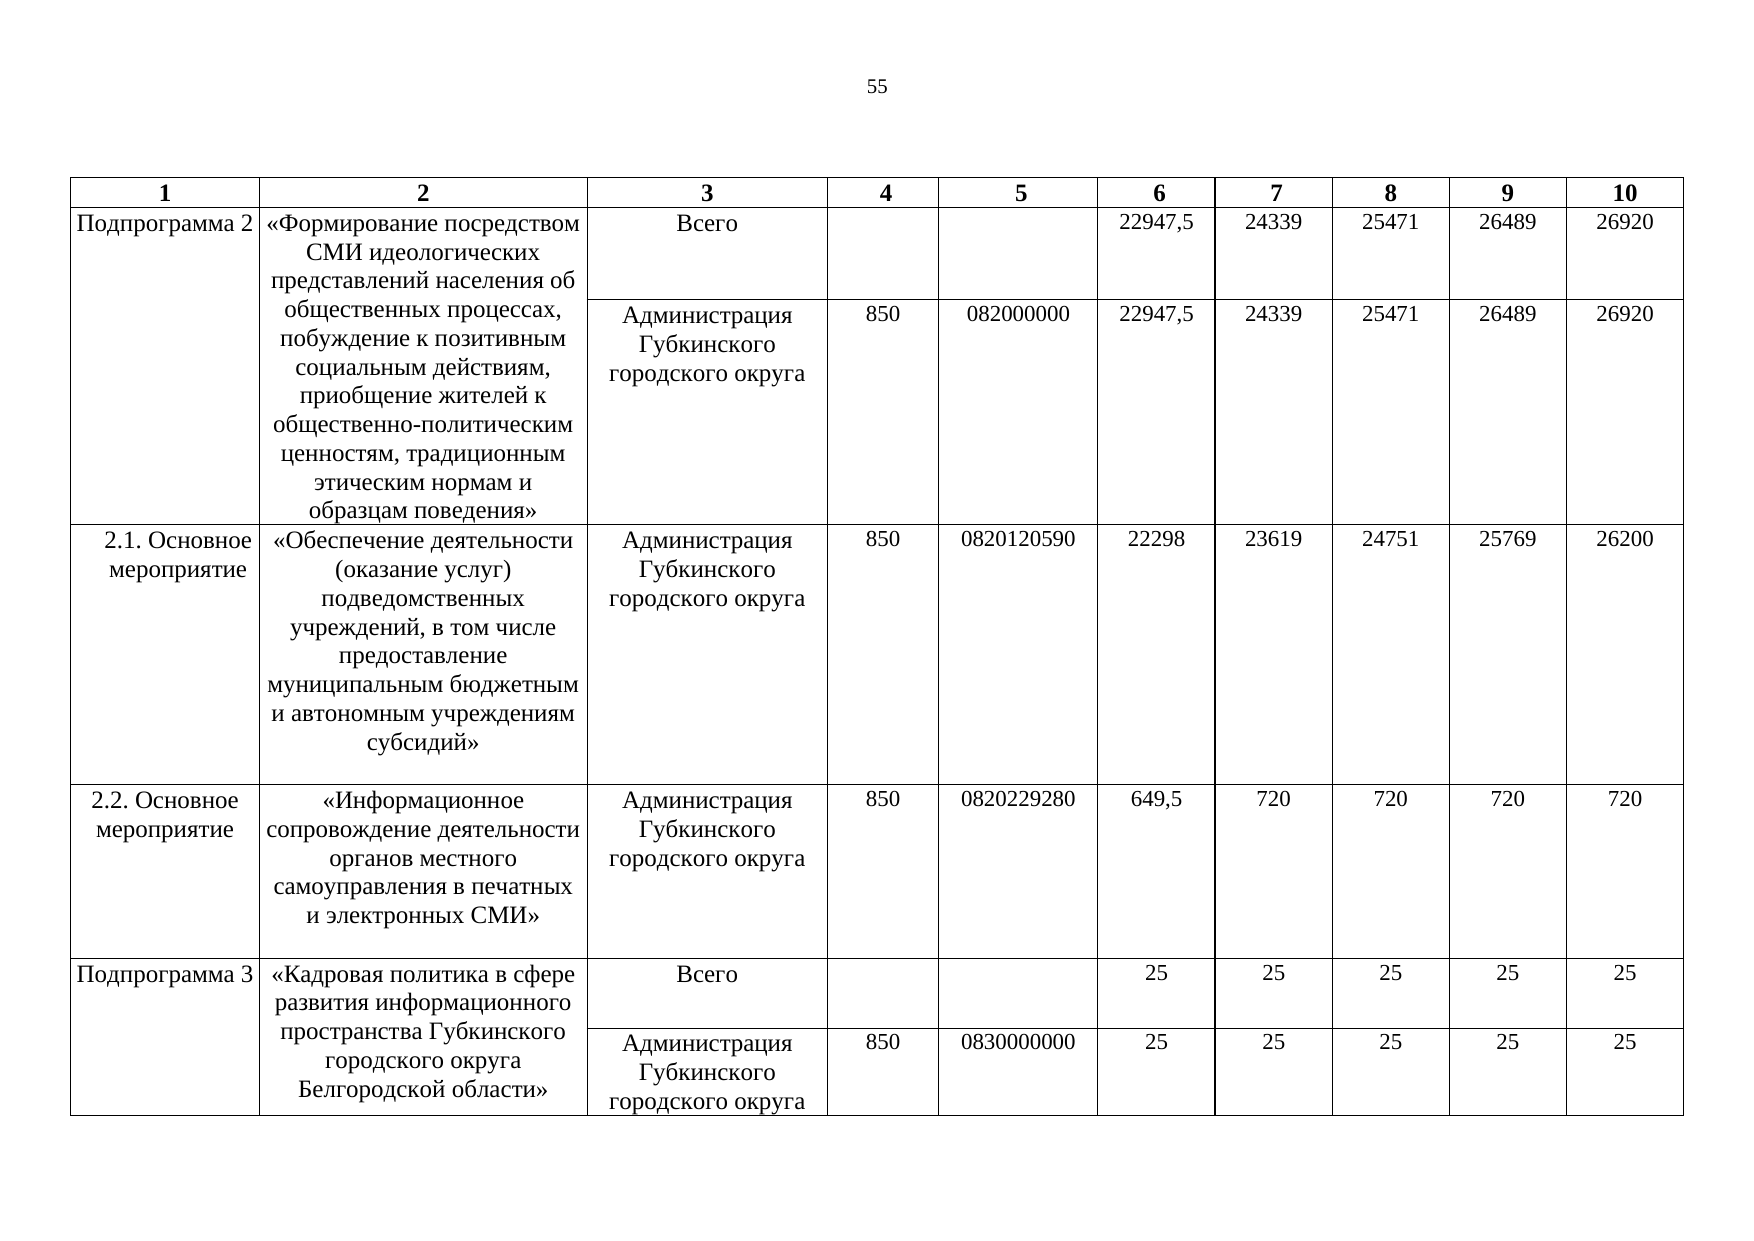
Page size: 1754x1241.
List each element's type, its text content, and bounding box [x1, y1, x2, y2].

table_cell 26489 [1450, 300, 1566, 524]
table_header 2 [260, 178, 587, 207]
table_cell 850 [828, 785, 938, 958]
table_cell 720 [1567, 785, 1683, 958]
table_cell 850 [828, 1029, 938, 1115]
table_header 3 [588, 178, 827, 207]
table_cell 850 [828, 525, 938, 784]
table_cell Администрация Губкинского городского округа [588, 785, 827, 958]
table_header 10 [1567, 178, 1683, 207]
table_cell 25471 [1333, 300, 1449, 524]
table_cell 25 [1567, 1029, 1683, 1115]
table_cell 25471 [1333, 208, 1449, 299]
table_cell 26920 [1567, 300, 1683, 524]
table_cell 25 [1450, 1029, 1566, 1115]
table_cell 25 [1216, 959, 1332, 1027]
table_cell [939, 959, 1097, 1027]
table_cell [588, 300, 827, 524]
table_cell [828, 208, 938, 299]
table_cell 720 [1216, 785, 1332, 958]
table_cell 0820229280 [939, 785, 1097, 958]
table_cell 720 [1333, 785, 1449, 958]
table_cell 25769 [1450, 525, 1566, 784]
table_cell 850 [828, 300, 938, 524]
table_cell 24751 [1333, 525, 1449, 784]
table_cell 25 [1333, 959, 1449, 1027]
table_cell 2.2. Основное мероприятие [71, 785, 259, 958]
table_cell «Информационное сопровождение деятельности органов местного самоуправления в печатных и электронных СМИ» [260, 785, 587, 958]
table_cell 2.1. Основное мероприятие [71, 525, 259, 784]
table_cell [588, 1029, 827, 1115]
table_cell 23619 [1216, 525, 1332, 784]
table_header 5 [939, 178, 1097, 207]
table_cell 24339 [1216, 208, 1332, 299]
table_cell [828, 959, 938, 1027]
table_header 9 [1450, 178, 1566, 207]
table_cell Подпрограмма 3 [71, 959, 259, 1115]
table_header 7 [1216, 178, 1332, 207]
table_cell 22947,5 [1098, 208, 1214, 299]
table_cell 24339 [1216, 300, 1332, 524]
table_header 6 [1098, 178, 1214, 207]
table_cell 25 [1098, 1029, 1214, 1115]
table_cell 25 [1098, 959, 1214, 1027]
table_cell Подпрограмма 2 [71, 208, 259, 524]
table_cell 25 [1567, 959, 1683, 1027]
table_cell 22298 [1098, 525, 1214, 784]
table_cell 22947,5 [1098, 300, 1214, 524]
table_cell 25 [1333, 1029, 1449, 1115]
table_cell 649,5 [1098, 785, 1214, 958]
table_cell 0820120590 [939, 525, 1097, 784]
table_header 4 [828, 178, 938, 207]
table_cell Администрация Губкинского городского округа [588, 525, 827, 784]
table_cell 25 [1216, 1029, 1332, 1115]
table_cell «Кадровая политика в сфере развития информационного пространства Губкинского городского округа Белгородской области» [260, 959, 587, 1115]
table_cell «Обеспечение деятельности (оказание услуг) подведомственных учреждений, в том числе предоставление муниципальным бюджетным и автономным учреждениям субсидий» [260, 525, 587, 784]
table_cell «Формирование посредством СМИ идеологических представлений населения об общественных процессах, побуждение к позитивным социальным действиям, приобщение жителей к общественно-политическим ценностям, традиционным этическим нормам и образцам поведения» [260, 208, 587, 524]
table_cell [939, 208, 1097, 299]
table_header 1 [71, 178, 259, 207]
table_cell 26200 [1567, 525, 1683, 784]
table_cell Всего [588, 208, 827, 299]
table_cell 26920 [1567, 208, 1683, 299]
table_cell Всего [588, 959, 827, 1027]
table_cell 720 [1450, 785, 1566, 958]
table_header 8 [1333, 178, 1449, 207]
table_cell 0830000000 [939, 1029, 1097, 1115]
table_cell 25 [1450, 959, 1566, 1027]
table_cell 26489 [1450, 208, 1566, 299]
table_cell 082000000 [939, 300, 1097, 524]
